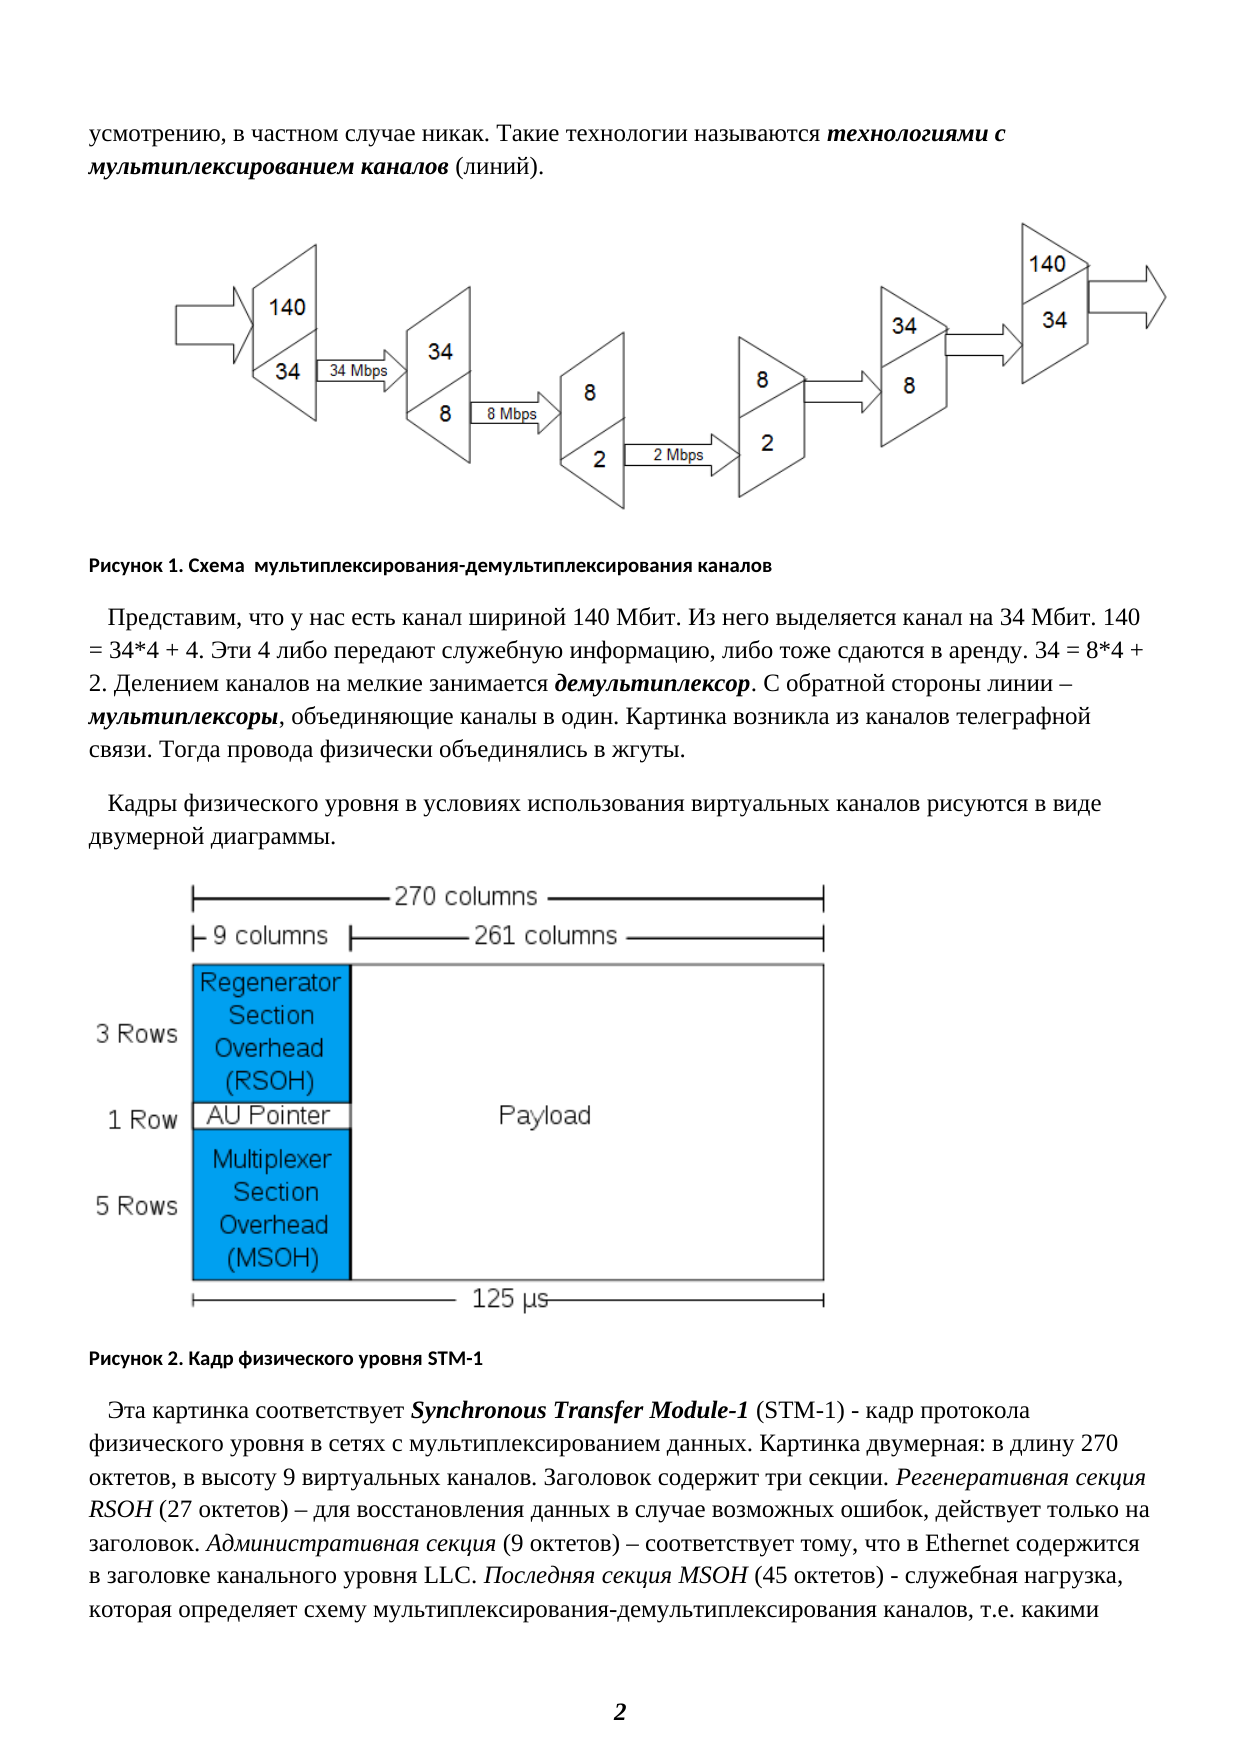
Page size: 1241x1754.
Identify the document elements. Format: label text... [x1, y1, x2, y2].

picture [162, 205, 1182, 527]
text Кадры физического уровня в условиях использования виртуальных каналов рисуются в виде двумерной диаграммы. [89, 788, 1152, 849]
picture [88, 874, 870, 1320]
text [89, 118, 1152, 180]
text Представим, что у нас есть канал шириной 140 Мбит. Из него выделяется канал на 34 Мбит. 140 = 34*4 + 4. Эти 4 либо передают служебную информацию, либо тоже сдаются в аренду. 34 = 8*4 + 2. Делением каналов на мелкие занимается демультиплексор. С обратной стороны линии – мультиплексоры, объединяющие каналы в один. Картинка возникла из каналов телеграфной связи. Тогда провода физически объединялись в жгуты. [89, 602, 1152, 763]
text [89, 1396, 1152, 1622]
